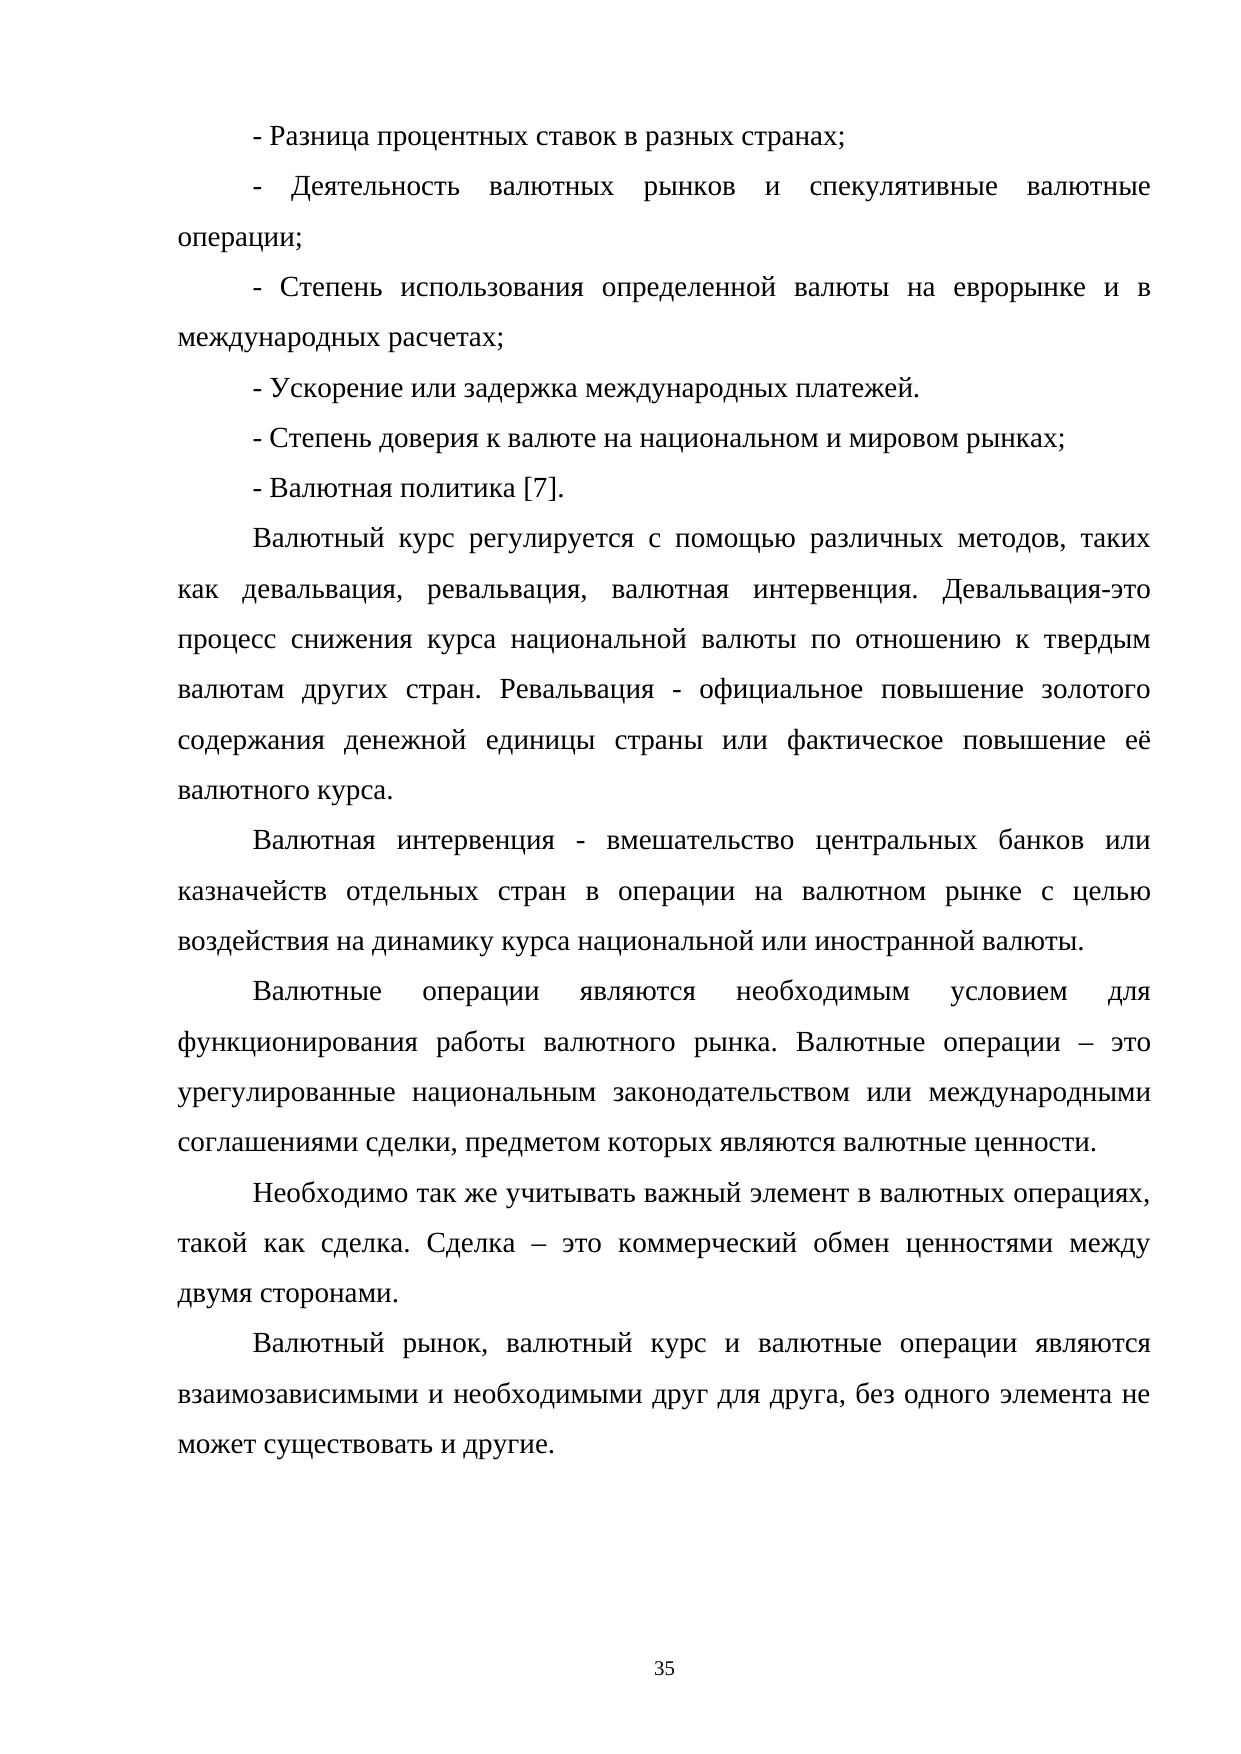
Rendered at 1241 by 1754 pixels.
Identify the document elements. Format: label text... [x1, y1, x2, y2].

text - Разница процентных ставок в разных странах; [177, 118, 1152, 152]
text - Валютная политика [7]. [177, 470, 1152, 504]
text - Деятельность валютных рынков и спекулятивные валютные операции; [177, 168, 1152, 252]
text Необходимо так же учитывать важный элемент в валютных операциях, такой как сделка. Сделка – это коммерческий обмен ценностями между двумя сторонами. [177, 1175, 1152, 1309]
text Валютные операции являются необходимым условием для функционирования работы валютного рынка. Валютные операции – это урегулированные национальным законодательством или международными соглашениями сделки, предметом которых являются валютные ценности. [177, 973, 1152, 1158]
text - Степень использования определенной валюты на еврорынке и в международных расчетах; [177, 269, 1152, 353]
text - Степень доверия к валюте на национальном и мировом рынках; [177, 420, 1152, 453]
text Валютная интервенция - вмешательство центральных банков или казначейств отдельных стран в операции на валютном рынке с целью воздействия на динамику курса национальной или иностранной валюты. [177, 822, 1152, 957]
text Валютный курс регулируется с помощью различных методов, таких как девальвация, ревальвация, валютная интервенция. Девальвация-это процесс снижения курса национальной валюты по отношению к твердым валютам других стран. Ревальвация - официальное повышение золотого содержания денежной единицы страны или фактическое повышение её валютного курса. [177, 521, 1152, 806]
text Валютный рынок, валютный курс и валютные операции являются взаимозависимыми и необходимыми друг для друга, без одного элемента не может существовать и другие. [177, 1326, 1152, 1460]
text - Ускорение или задержка международных платежей. [177, 370, 1152, 403]
